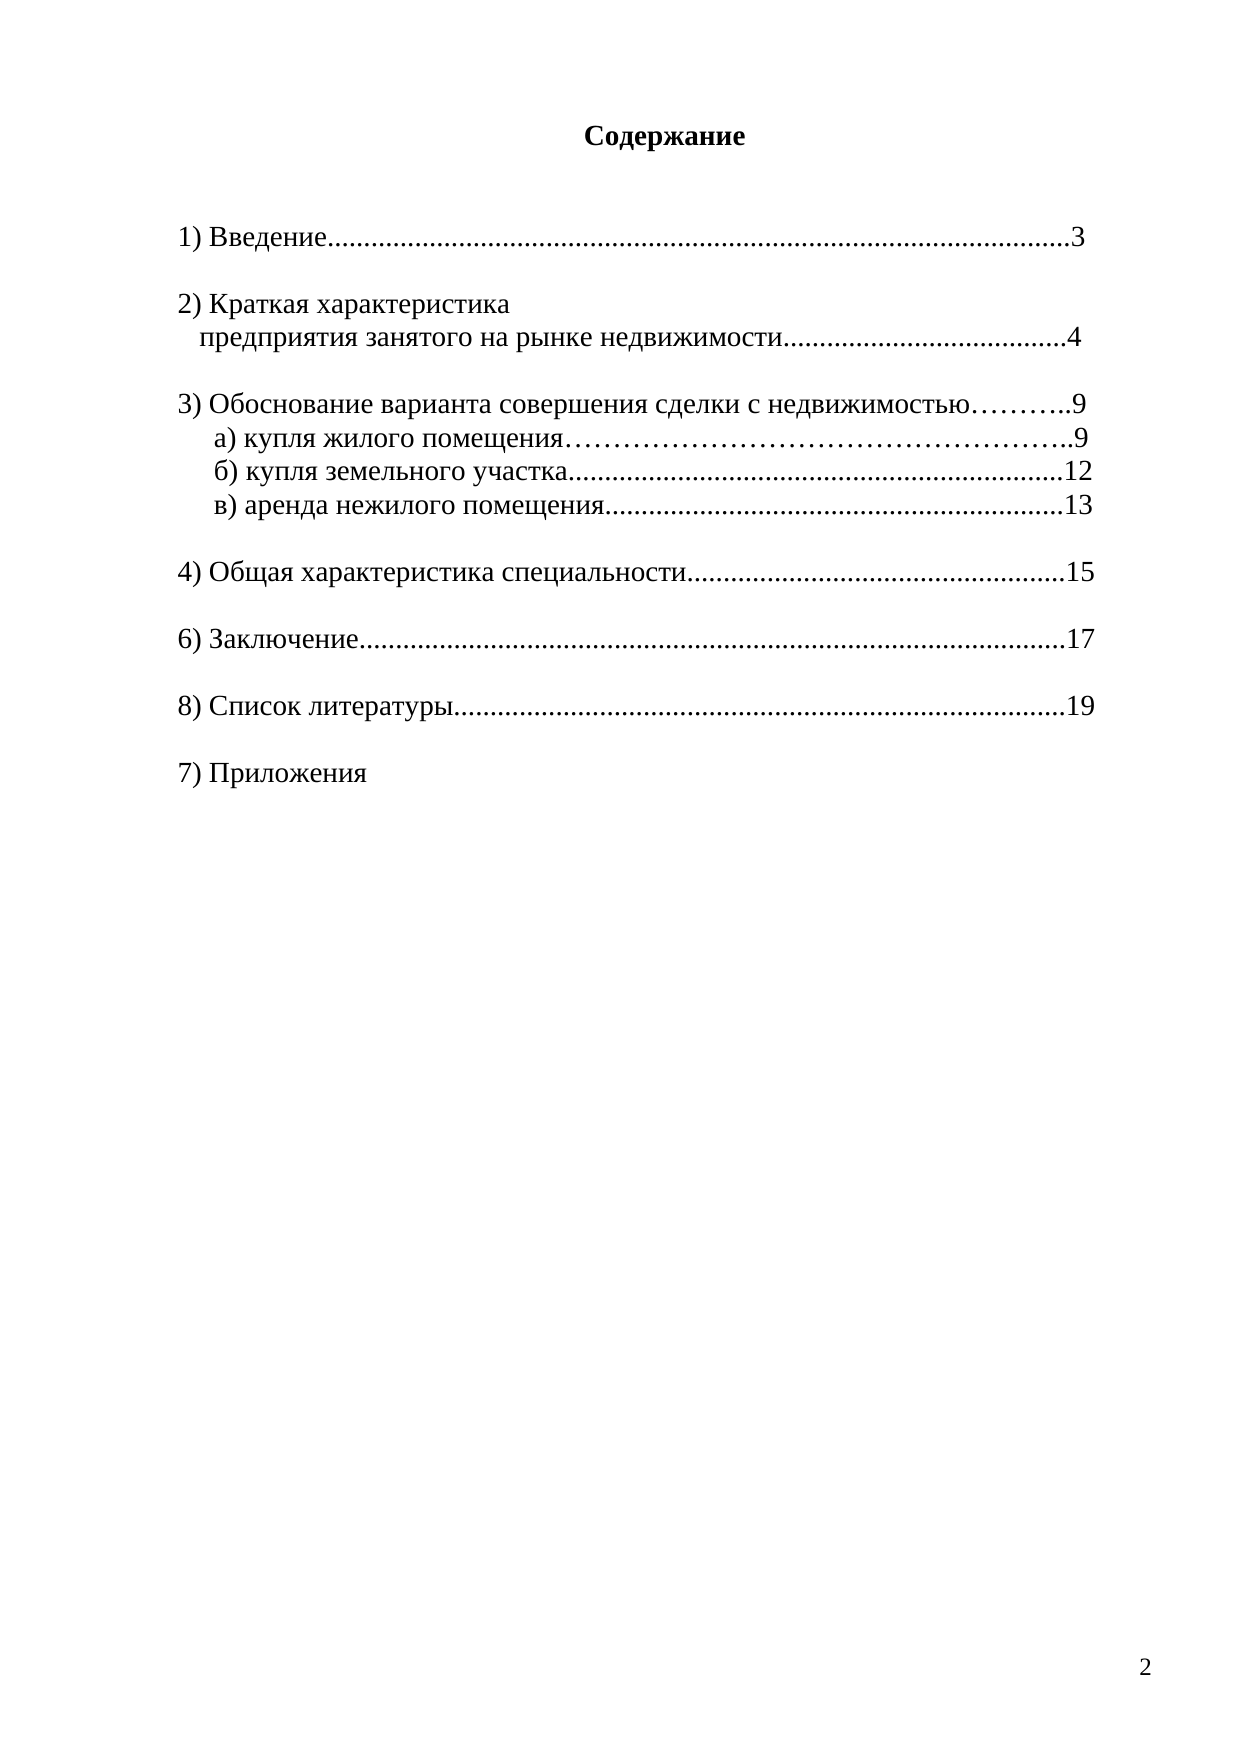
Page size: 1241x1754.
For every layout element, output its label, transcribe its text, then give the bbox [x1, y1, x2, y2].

text в) аренда нежилого помещения...............................................................13 [177, 487, 1152, 521]
text 1) Введение......................................................................................................3 [177, 219, 1152, 252]
text предприятия занятого на рынке недвижимости.......................................4 [177, 319, 1152, 353]
text 7) Приложения [177, 755, 1152, 789]
text б) купля земельного участка....................................................................12 [177, 453, 1152, 487]
text 8) Список литературы....................................................................................19 [177, 688, 1152, 722]
text 2) Краткая характеристика [177, 286, 1152, 319]
text 6) Заключение.................................................................................................17 [177, 621, 1152, 655]
text 4) Общая характеристика специальности....................................................15 [177, 554, 1152, 588]
text а) купля жилого помещения……………………………………………..9 [177, 420, 1152, 453]
text 3) Обоснование варианта совершения сделки с недвижимостью………..9 [177, 386, 1152, 420]
text Содержание [177, 118, 1152, 152]
